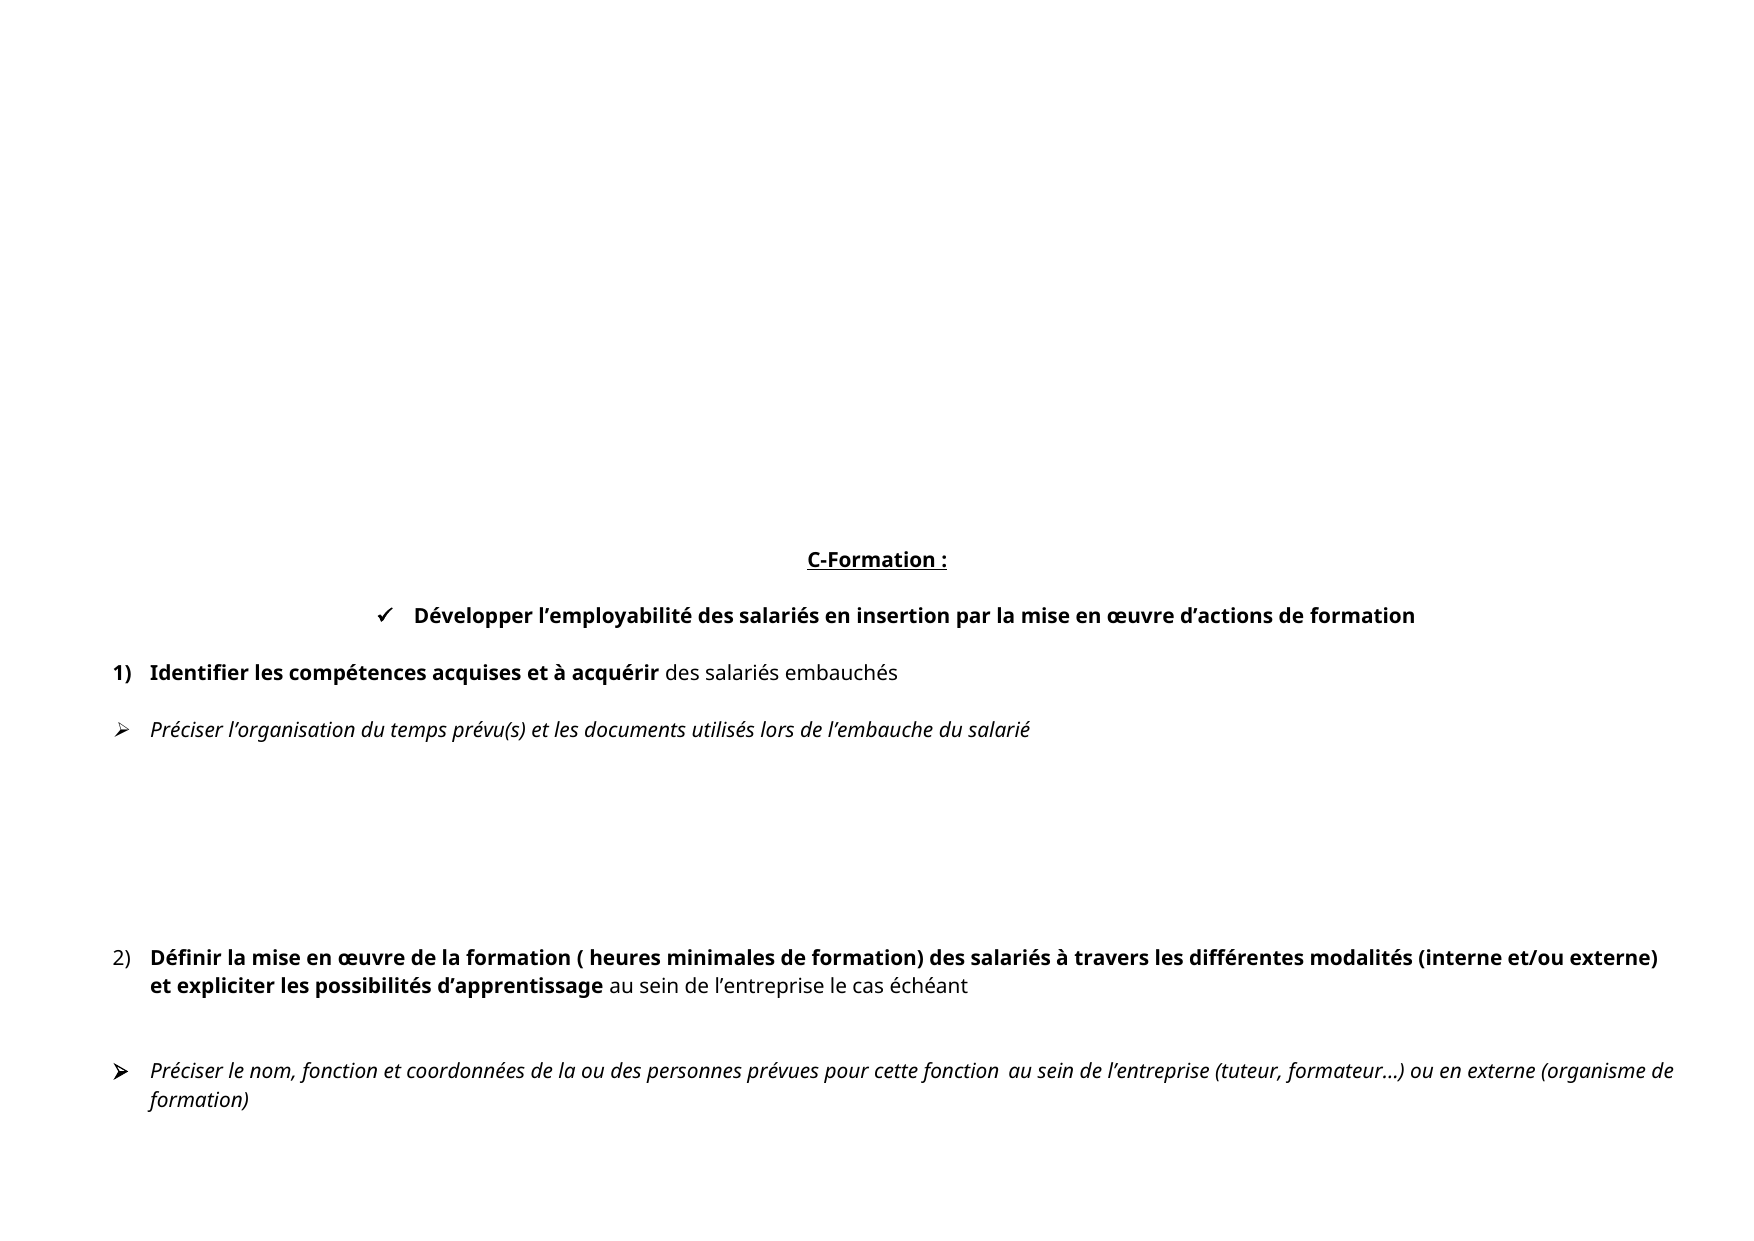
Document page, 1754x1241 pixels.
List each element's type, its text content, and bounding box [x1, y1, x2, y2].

list Préciser le nom, fonction et coordonnées de la ou des personnes prévues pour cette fonction au sein de l’entreprise (tuteur, formateur…) ou en externe (organisme de formation) [112, 1057, 1679, 1113]
list Identifier les compétences acquises et à acquérir des salariés embauchés [112, 658, 1679, 687]
list Développer l’employabilité des salariés en insertion par la mise en œuvre d’actions de formation [112, 602, 1679, 630]
list Définir la mise en œuvre de la formation ( heures minimales de formation) des salariés à travers les différentes modalités (interne et/ou externe) et expliciter les possibilités d’apprentissage au sein de l’entreprise le cas échéant [112, 943, 1679, 1000]
list Préciser l’organisation du temps prévu(s) et les documents utilisés lors de l’embauche du salarié [112, 715, 1679, 744]
text C-Formation : [75, 545, 1679, 573]
